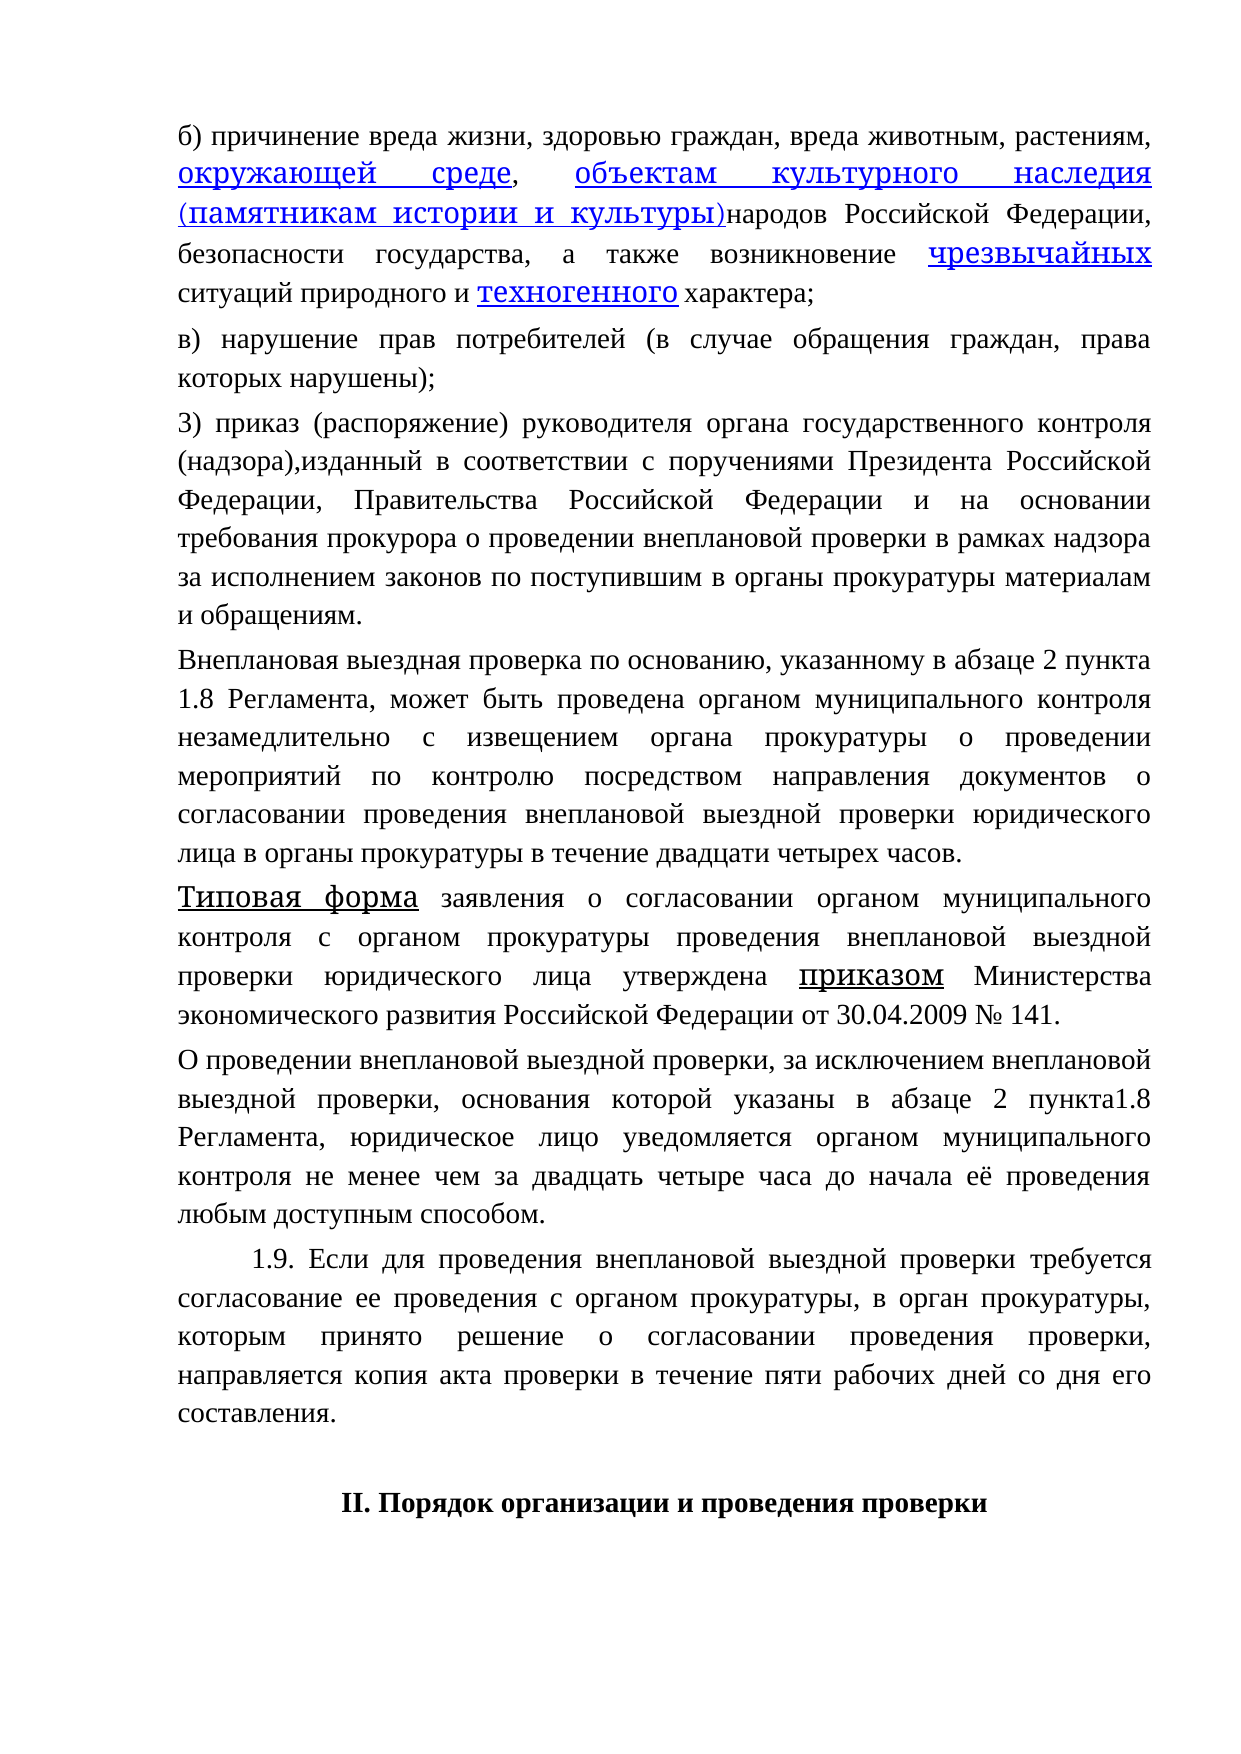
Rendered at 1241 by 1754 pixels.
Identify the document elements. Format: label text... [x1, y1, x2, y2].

subtitle 3) приказ (распоряжение) руководителя органа государственного контроля (надзора),изданный в соответствии с поручениями Президента Российской Федерации, Правительства Российской Федерации и на основании требования прокурора о проведении внеплановой проверки в рамках надзора за исполнением законов по поступившим в органы прокуратуры материалам и обращениям. [177, 405, 1152, 631]
subtitle 1.9. Если для проведения внеплановой выездной проверки требуется согласование ее проведения с органом прокуратуры, в орган прокуратуры, которым принято решение о согласовании проведения проверки, направляется копия акта проверки в течение пяти рабочих дней со дня его составления. [177, 1241, 1152, 1429]
subtitle О проведении внеплановой выездной проверки, за исключением внеплановой выездной проверки, основания которой указаны в абзаце 2 пункта1.8 Регламента, юридическое лицо уведомляется органом муниципального контроля не менее чем за двадцать четыре часа до начала её проведения любым доступным способом. [177, 1042, 1152, 1230]
subtitle в) нарушение прав потребителей (в случае обращения граждан, права которых нарушены); [177, 321, 1152, 393]
subtitle б) причинение вреда жизни, здоровью граждан, вреда животным, растениям, окружающей среде, объектам культурного наследия (памятникам истории и культуры)народов Российской Федерации, безопасности государства, а также возникновение чрезвычайных ситуаций природного и техногенного характера; [177, 118, 1152, 310]
subtitle II. Порядок организации и проведения проверки [177, 1485, 1152, 1518]
subtitle Внеплановая выездная проверка по основанию, указанному в абзаце 2 пункта 1.8 Регламента, может быть проведена органом муниципального контроля незамедлительно с извещением органа прокуратуры о проведении мероприятий по контролю посредством направления документов о согласовании проведения внеплановой выездной проверки юридического лица в органы прокуратуры в течение двадцати четырех часов. [177, 642, 1152, 868]
subtitle Типовая форма заявления о согласовании органом муниципального контроля с органом прокуратуры проведения внеплановой выездной проверки юридического лица утверждена приказом Министерства экономического развития Российской Федерации от 30.04.2009 № 141. [177, 880, 1152, 1031]
